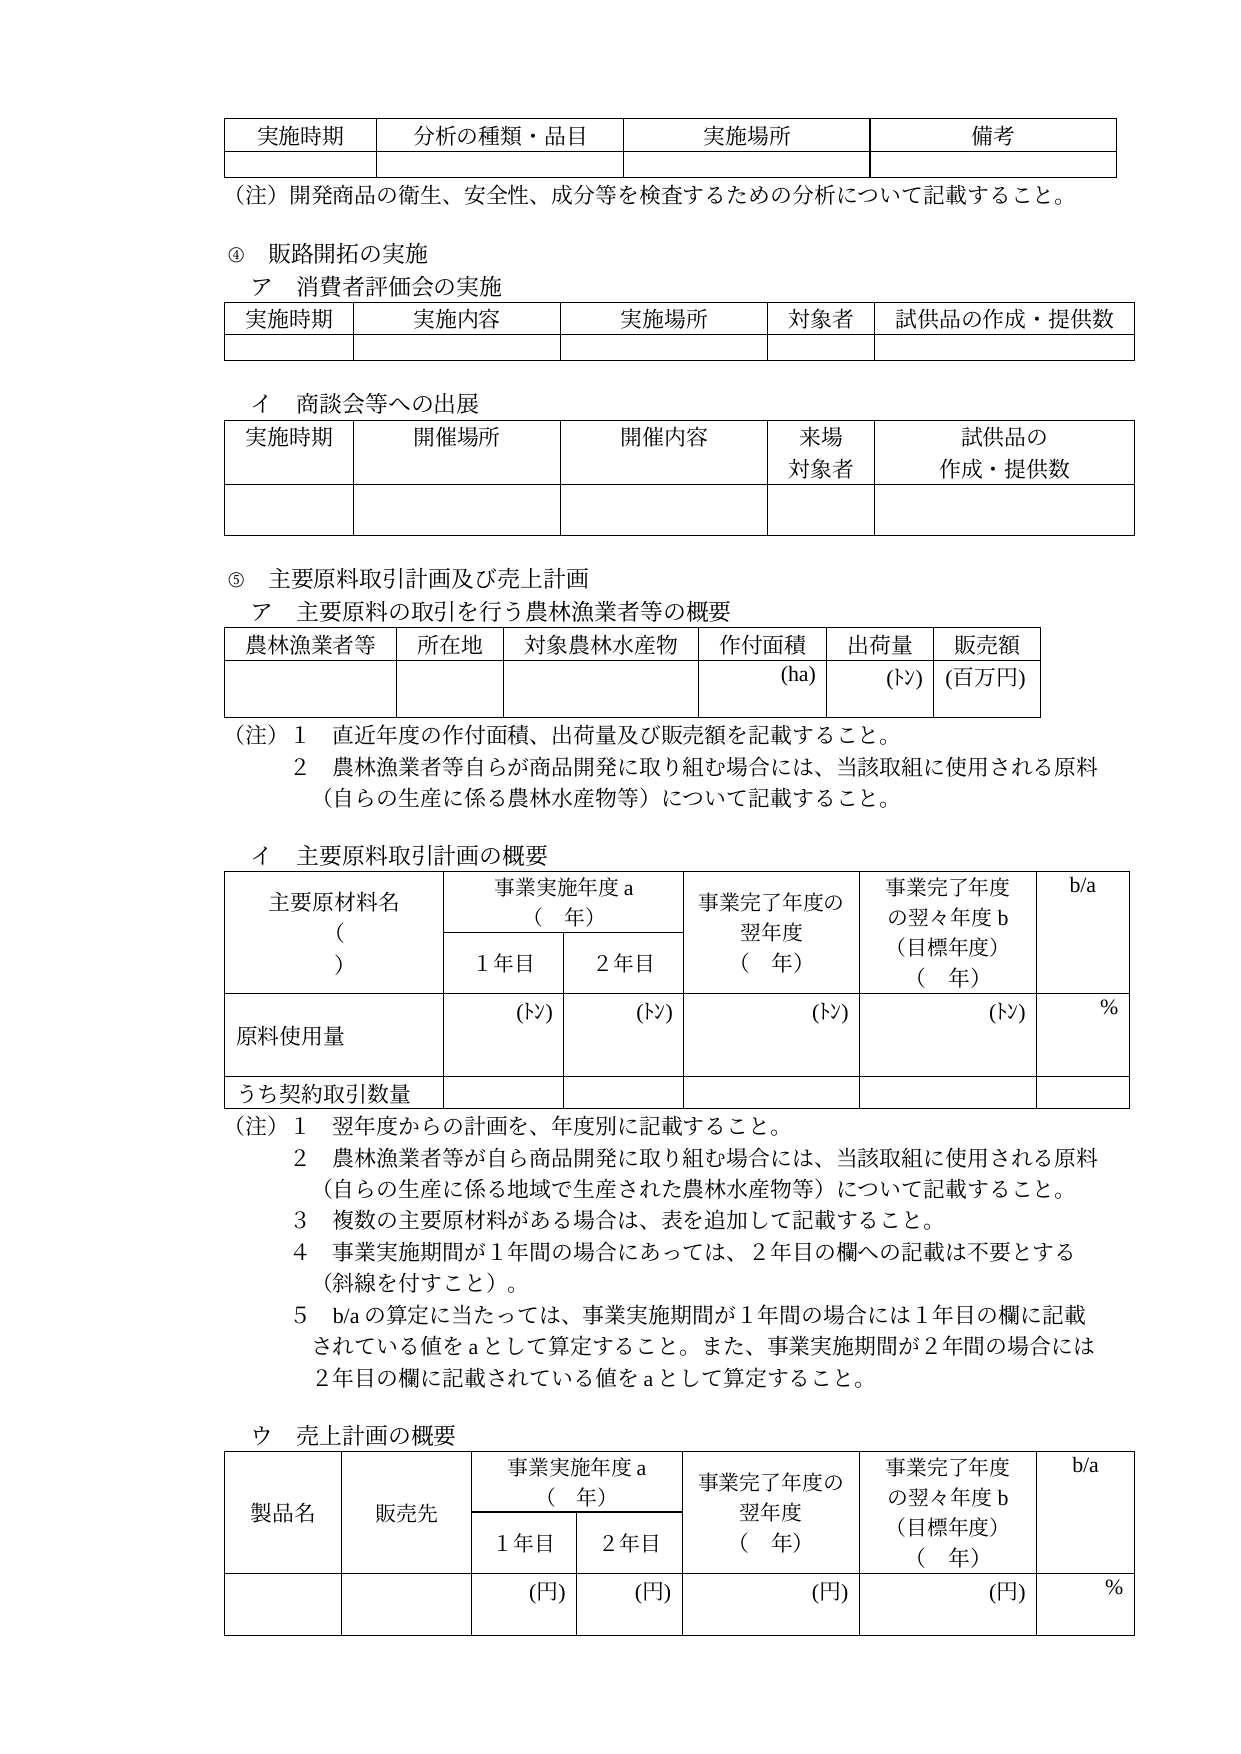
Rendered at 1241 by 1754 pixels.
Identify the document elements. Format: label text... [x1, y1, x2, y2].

table_header 所在地 [397, 628, 503, 659]
text ４ 事業実施期間が１年間の場合にあっては、２年目の欄への記載は不要とする（斜線を付すこと）。 [289, 1235, 1104, 1298]
table_header 作付面積 [699, 628, 826, 659]
text ５ b/aの算定に当たっては、事業実施期間が１年間の場合には１年目の欄に記載されている値をaとして算定すること。また、事業実施期間が２年間の場合には２年目の欄に記載されている値をaとして算定すること。 [289, 1298, 1104, 1392]
table_header 実施時期 [225, 421, 353, 483]
table_cell (ﾄﾝ) [564, 994, 683, 1076]
table_cell [875, 485, 1134, 535]
table_cell (円) [860, 1574, 1036, 1635]
table_header b/a [1037, 1452, 1134, 1573]
text ３ 複数の主要原材料がある場合は、表を追加して記載すること。 [289, 1204, 1104, 1235]
table_cell % [1037, 994, 1129, 1076]
table_header 事業完了年度の翌年度 （ 年） [683, 1452, 859, 1573]
text （注）開発商品の衛生、安全性、成分等を検査するための分析について記載すること。 [136, 178, 1104, 209]
table_header 実施時期 [225, 303, 353, 334]
table_cell (ha) [699, 661, 826, 717]
text ２ 農林漁業者等が自ら商品開発に取り組む場合には、当該取組に使用される原料（自らの生産に係る地域で生産された農林水産物等）について記載すること。 [289, 1141, 1104, 1204]
table_cell [561, 335, 767, 360]
table_header 事業実施年度a （ 年） [444, 872, 683, 932]
table_header 試供品の作成・提供数 [875, 303, 1134, 334]
table_cell [225, 1574, 341, 1635]
text ④ 販路開拓の実施 [136, 236, 1104, 269]
table_header 試供品の 作成・提供数 [875, 421, 1134, 483]
table_cell [397, 661, 503, 717]
table_cell [354, 485, 560, 535]
table_cell (百万円) [934, 661, 1040, 717]
table_cell [225, 661, 396, 717]
table_cell [504, 661, 698, 717]
table_cell % [1037, 1574, 1134, 1635]
table_header 実施内容 [354, 303, 560, 334]
table_header 主要原材料名 （ ） [225, 872, 443, 993]
text ウ 売上計画の概要 [136, 1418, 1104, 1451]
table_header 実施場所 [561, 303, 767, 334]
table_header 実施場所 [624, 119, 869, 151]
table_header 来場 対象者 [768, 421, 874, 483]
table_header 出荷量 [827, 628, 933, 659]
table_cell [342, 1574, 471, 1635]
table_cell [860, 1077, 1036, 1108]
table_cell [624, 152, 869, 177]
table_header 事業完了年度 の翌々年度 b （目標年度） （ 年） [860, 872, 1036, 993]
table_header 実施時期 [225, 119, 376, 151]
table_cell [225, 152, 376, 177]
table_header 事業実施年度a （ 年） [472, 1452, 682, 1511]
table_header 事業完了年度の翌年度 （ 年） [684, 872, 859, 993]
text ⑤ 主要原料取引計画及び売上計画 [136, 561, 1104, 594]
table_cell (ﾄﾝ) [684, 994, 859, 1076]
table_cell (ﾄﾝ) [860, 994, 1036, 1076]
table_cell [561, 485, 767, 535]
table_cell [377, 152, 623, 177]
text ア 主要原料の取引を行う農林漁業者等の概要 [136, 594, 1104, 627]
table_cell (ﾄﾝ) [827, 661, 933, 717]
table_header 開催内容 [561, 421, 767, 483]
table_cell [768, 335, 874, 360]
table_header 販売額 [934, 628, 1040, 659]
table_cell ２年目 [577, 1513, 682, 1573]
text ア 消費者評価会の実施 [136, 269, 1104, 302]
table_header 製品名 [225, 1452, 341, 1573]
table_cell [564, 1077, 683, 1108]
table_cell (円) [683, 1574, 859, 1635]
table_cell (ﾄﾝ) [444, 994, 563, 1076]
table_cell [871, 152, 1116, 177]
table_cell [1037, 1077, 1129, 1108]
table_cell １年目 [444, 933, 563, 993]
table_header 事業完了年度 の翌々年度 b （目標年度） （ 年） [860, 1452, 1036, 1573]
table_cell [768, 485, 874, 535]
text （注）１ 直近年度の作付面積、出荷量及び販売額を記載すること。 [136, 718, 1104, 750]
table_header 備考 [871, 119, 1116, 151]
table_cell [225, 485, 353, 535]
table_header 開催場所 [354, 421, 560, 483]
table_cell 原料使用量 [225, 994, 443, 1076]
table_cell (円) [472, 1574, 576, 1635]
text ２ 農林漁業者等自らが商品開発に取り組む場合には、当該取組に使用される原料（自らの生産に係る農林水産物等）について記載すること。 [289, 750, 1104, 813]
text （注）１ 翌年度からの計画を、年度別に記載すること。 [223, 1109, 1104, 1141]
table_header 対象農林水産物 [504, 628, 698, 659]
table_cell (円) [577, 1574, 682, 1635]
text イ 商談会等への出展 [136, 387, 1104, 419]
table_header 対象者 [768, 303, 874, 334]
table_cell うち契約取引数量 [225, 1077, 443, 1108]
table_cell [354, 335, 560, 360]
table_cell [444, 1077, 563, 1108]
text イ 主要原料取引計画の概要 [136, 838, 1104, 871]
table_cell [875, 335, 1134, 360]
table_header b/a [1037, 872, 1129, 993]
table_cell １年目 [472, 1513, 576, 1573]
table_header 農林漁業者等 [225, 628, 396, 659]
table_cell [684, 1077, 859, 1108]
table_header 販売先 [342, 1452, 471, 1573]
table_cell [225, 335, 353, 360]
table_cell ２年目 [564, 933, 683, 993]
table_header 分析の種類・品目 [377, 119, 623, 151]
